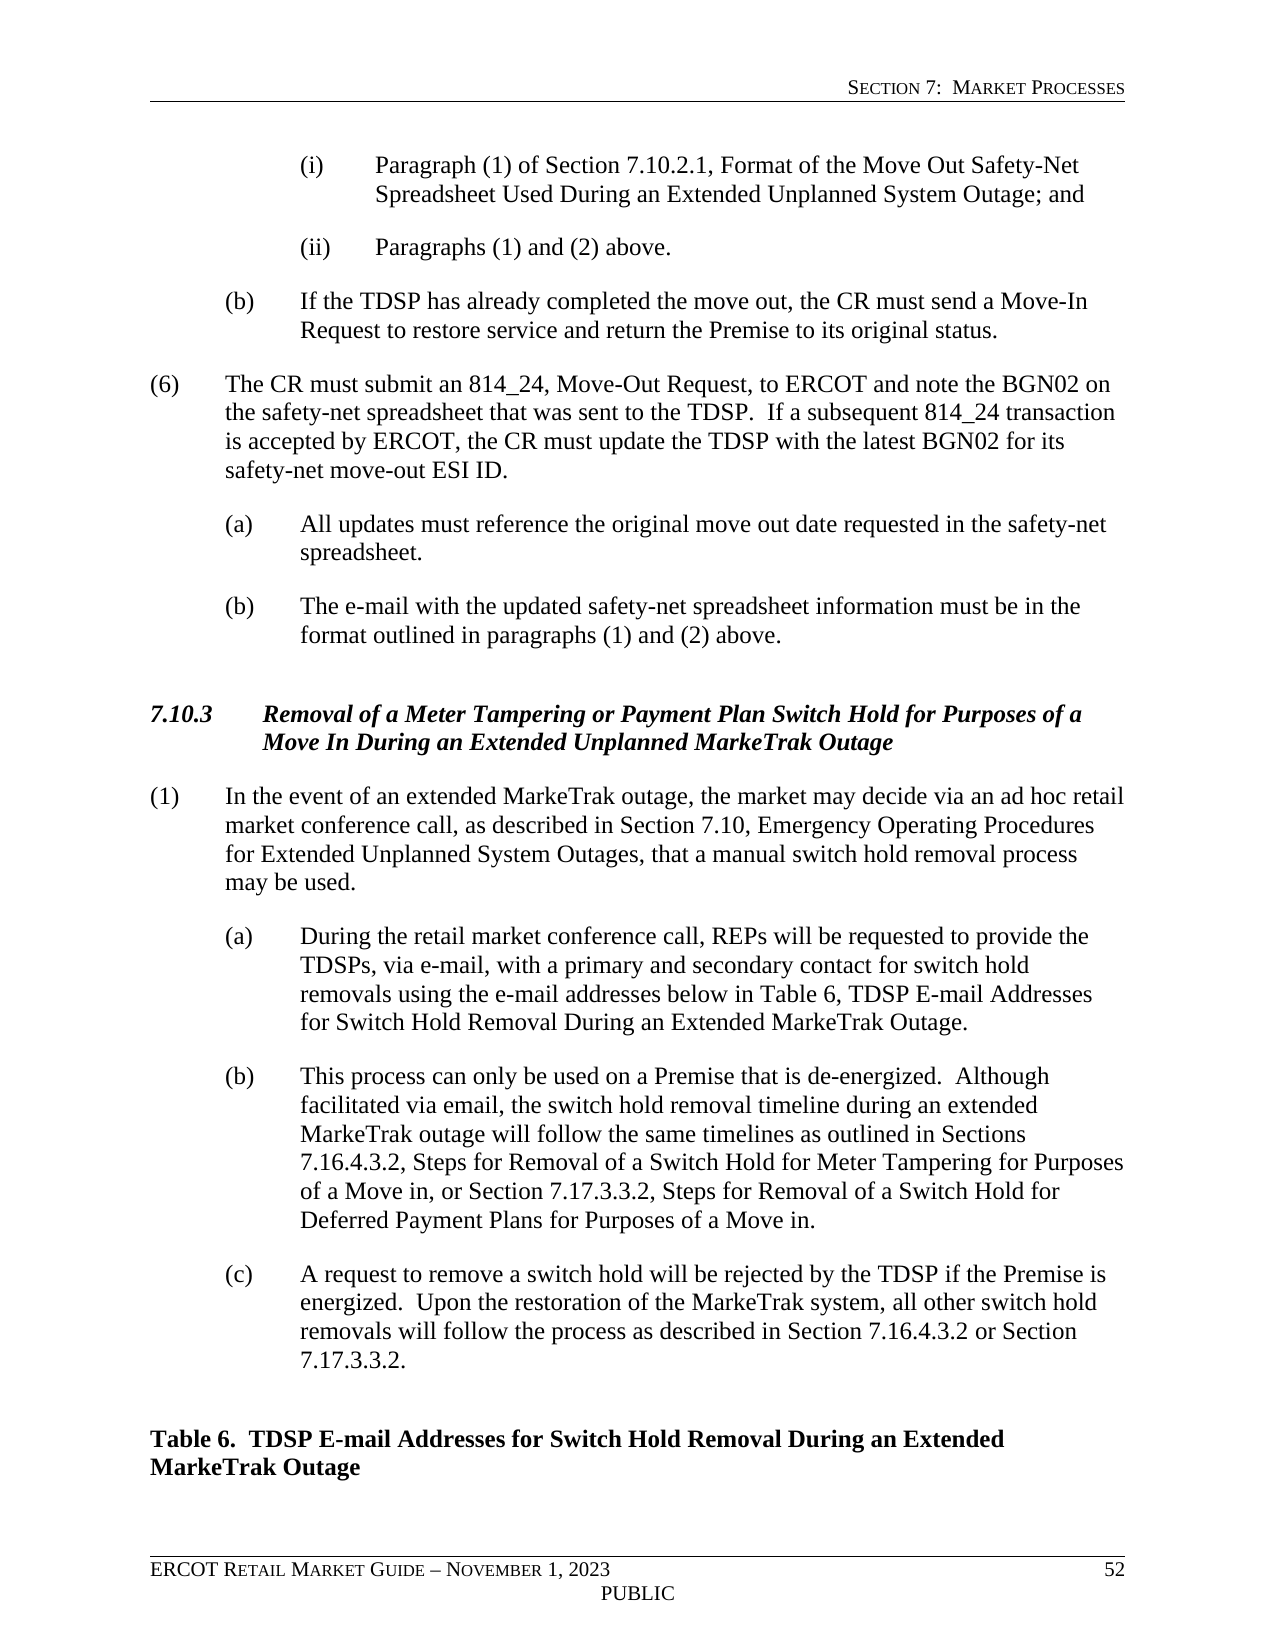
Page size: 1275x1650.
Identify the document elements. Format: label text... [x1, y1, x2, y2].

text (a) During the retail market conference call, REPs will be requested to provide the TDSPs, via e-mail, with a primary and secondary contact for switch hold removals using the e-mail addresses below in Table 6, TDSP E-mail Addresses for Switch Hold Removal During an Extended MarkeTrak Outage. [225, 921, 1125, 1036]
text (b) If the TDSP has already completed the move out, the CR must send a Move-In Request to restore service and return the Premise to its original status. [225, 286, 1125, 344]
text 7.10.3 Removal of a Meter Tampering or Payment Plan Switch Hold for Purposes of a Move In During an Extended Unplanned MarkeTrak Outage [150, 699, 1125, 756]
text (b) This process can only be used on a Premise that is de-energized. Although facilitated via email, the switch hold removal timeline during an extended MarkeTrak outage will follow the same timelines as outlined in Sections 7.16.4.3.2, Steps for Removal of a Switch Hold for Meter Tampering for Purposes of a Move in, or Section 7.17.3.3.2, Steps for Removal of a Switch Hold for Deferred Payment Plans for Purposes of a Move in. [225, 1061, 1125, 1234]
text (b) The e-mail with the updated safety-net spreadsheet information must be in the format outlined in paragraphs (1) and (2) above. [225, 591, 1125, 649]
text (a) All updates must reference the original move out date requested in the safety-net spreadsheet. [225, 509, 1125, 566]
text (1) In the event of an extended MarkeTrak outage, the market may decide via an ad hoc retail market conference call, as described in Section 7.10, Emergency Operating Procedures for Extended Unplanned System Outages, that a manual switch hold removal process may be used. [150, 781, 1125, 896]
text (c) A request to remove a switch hold will be rejected by the TDSP if the Premise is energized. Upon the restoration of the MarkeTrak system, all other switch hold removals will follow the process as described in Section 7.16.4.3.2 or Section 7.17.3.3.2. [225, 1259, 1125, 1374]
text (ii) Paragraphs (1) and (2) above. [300, 232, 1125, 261]
text (i) Paragraph (1) of Section 7.10.2.1, Format of the Move Out Safety-Net Spreadsheet Used During an Extended Unplanned System Outage; and [300, 150, 1125, 207]
text Table 6. TDSP E-mail Addresses for Switch Hold Removal During an Extended MarkeTrak Outage [150, 1424, 1125, 1481]
text (6) The CR must submit an 814_24, Move-Out Request, to ERCOT and note the BGN02 on the safety-net spreadsheet that was sent to the TDSP. If a subsequent 814_24 transaction is accepted by ERCOT, the CR must update the TDSP with the latest BGN02 for its safety-net move-out ESI ID. [150, 369, 1125, 484]
